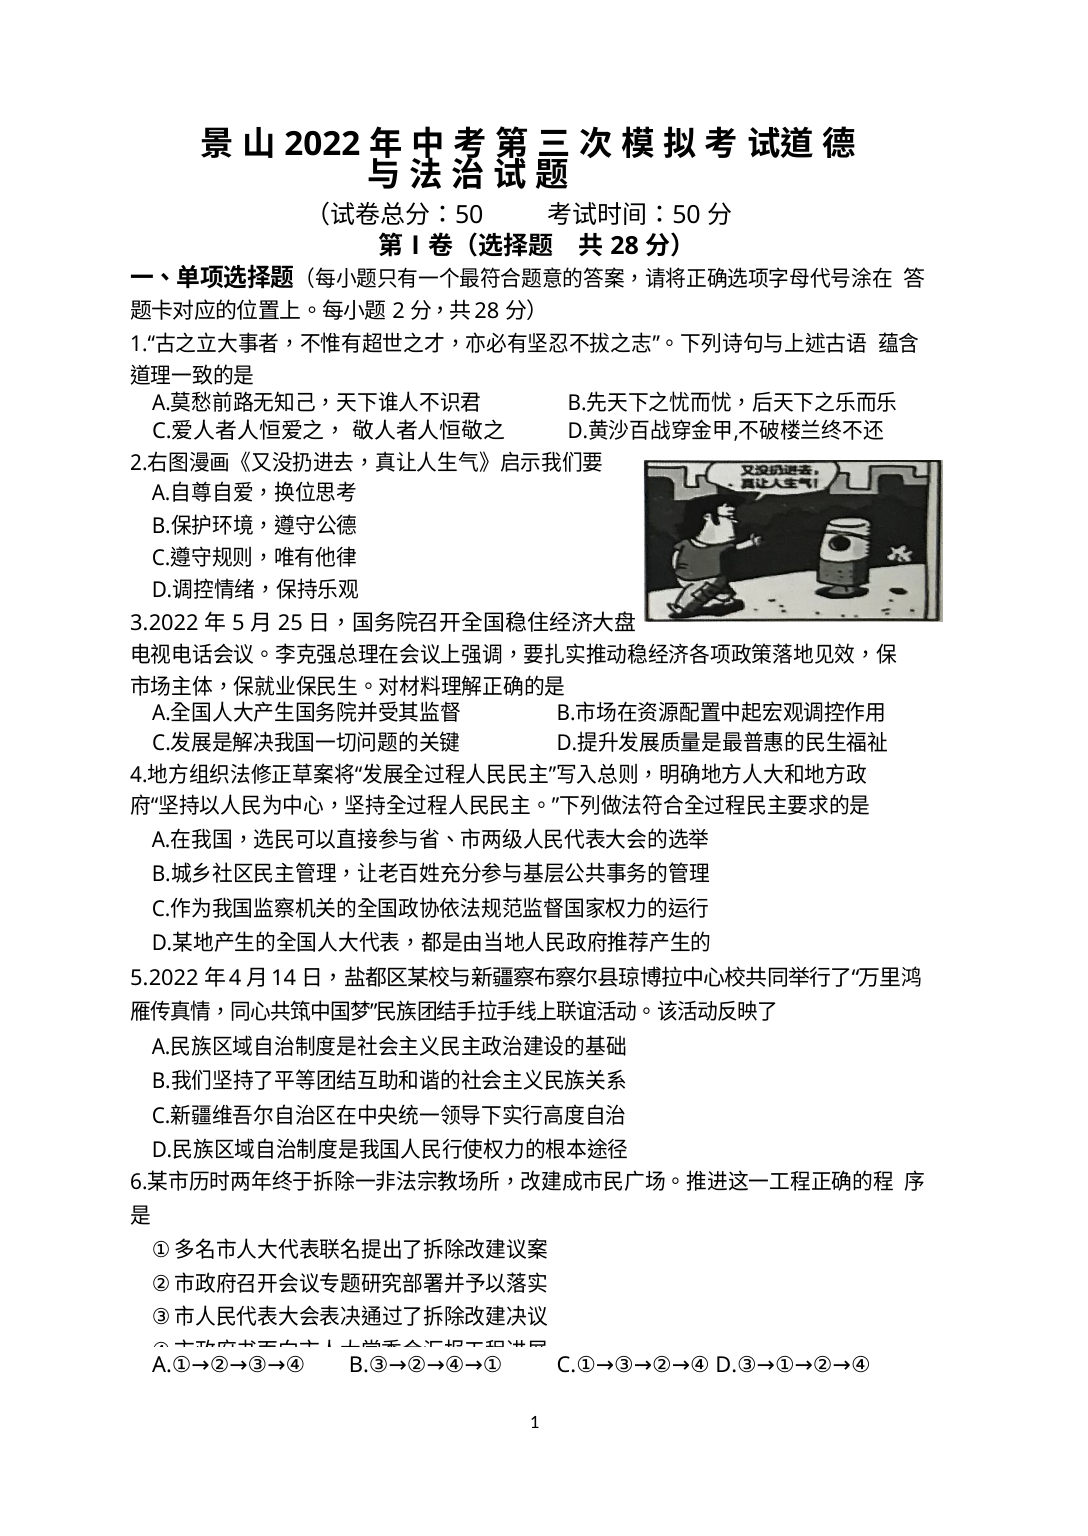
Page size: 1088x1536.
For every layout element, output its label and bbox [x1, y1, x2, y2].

picture [643, 460, 943, 622]
